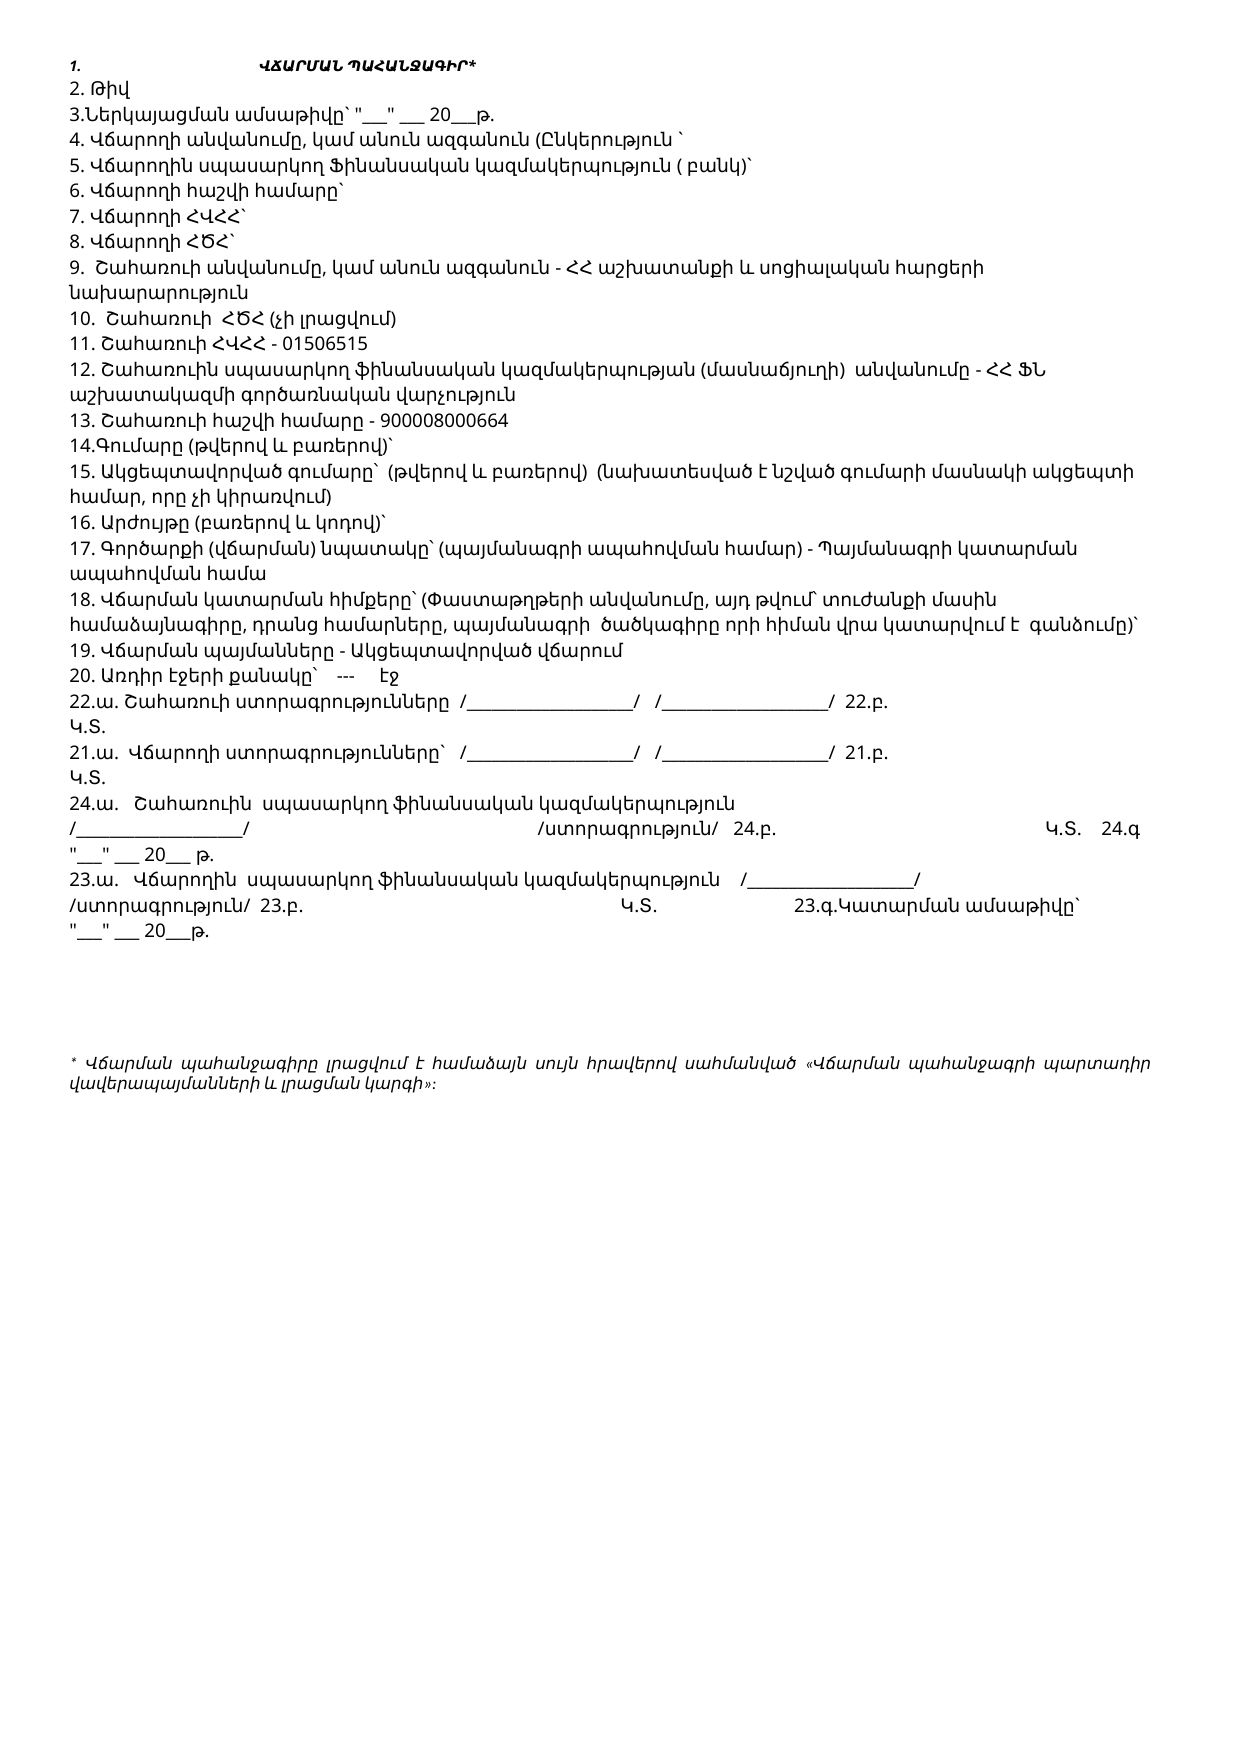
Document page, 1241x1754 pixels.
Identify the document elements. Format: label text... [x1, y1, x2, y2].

text * Վճարման պահանջագիրը լրացվում է համաձայն սույն հրավերով սահմանված «Վճարման պահանջագրի պարտադիր վավերապայմանների և լրացման կարգի»: [69, 1053, 1152, 1094]
